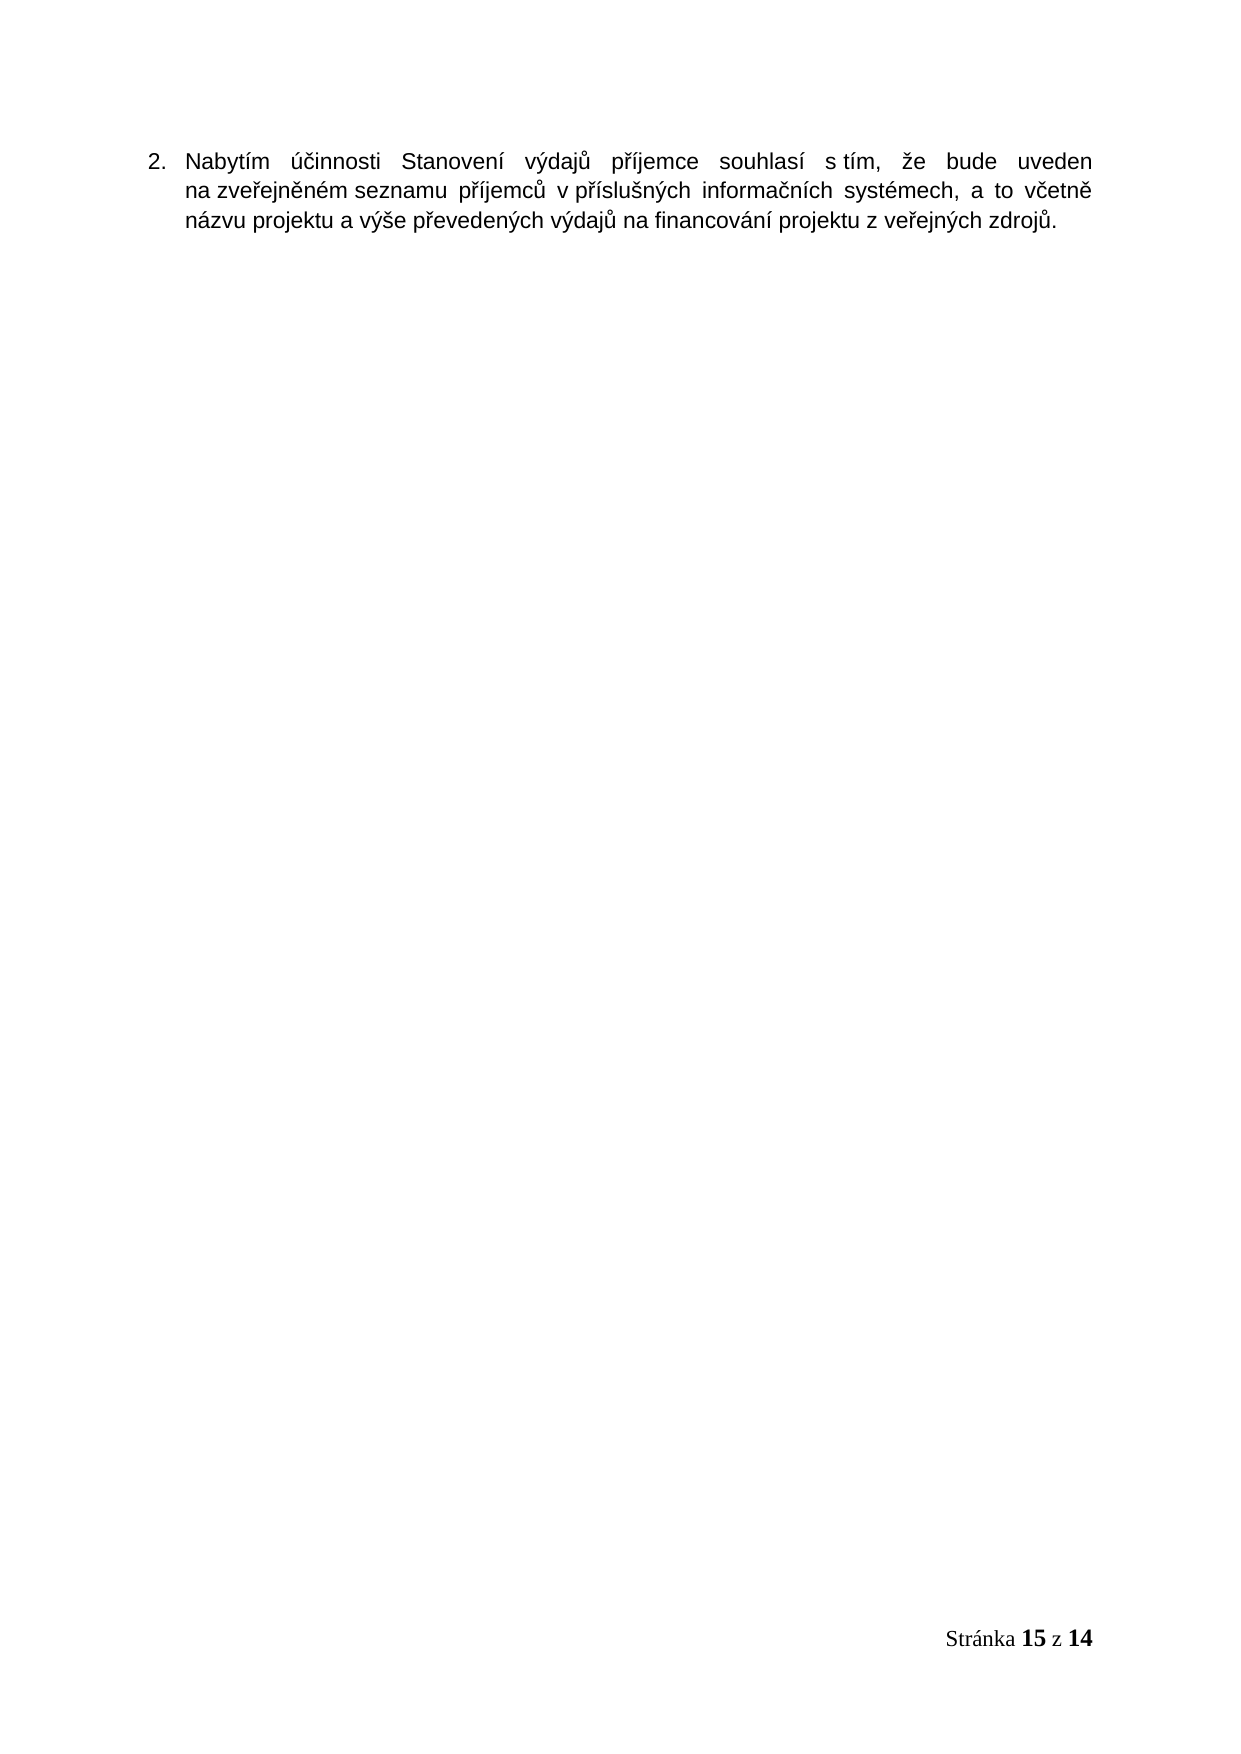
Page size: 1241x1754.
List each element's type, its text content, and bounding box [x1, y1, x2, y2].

list Nabytím účinnosti Stanovení výdajů příjemce souhlasí s tím, že bude uveden na zveřejněném seznamu příjemců v příslušných informačních systémech, a to včetně názvu projektu a výše převedených výdajů na financování projektu z veřejných zdrojů. [148, 148, 1093, 233]
